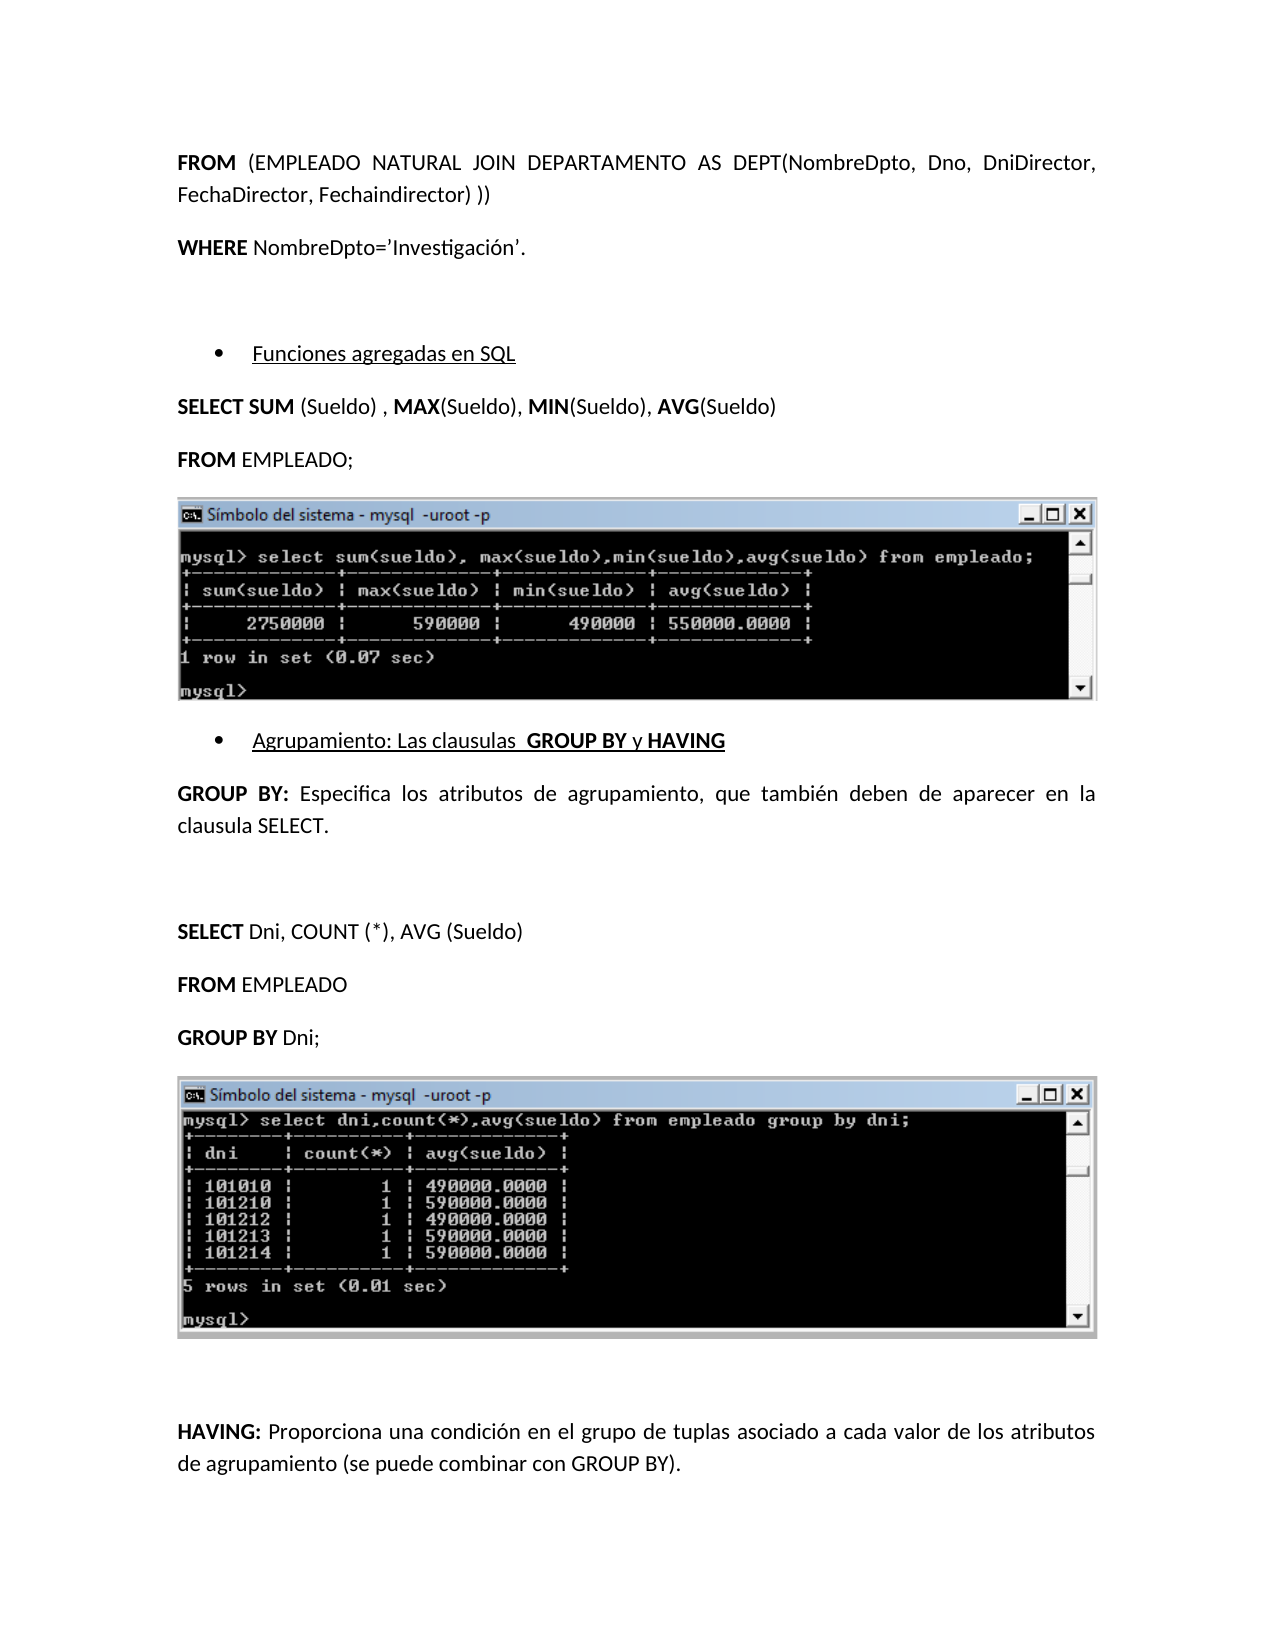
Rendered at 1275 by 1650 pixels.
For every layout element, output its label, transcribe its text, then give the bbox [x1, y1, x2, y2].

picture [177, 1076, 1098, 1339]
text GROUP BY: Especifica los atributos de agrupamiento, que también deben de aparecer en la clausula SELECT. [177, 779, 1098, 839]
list Funciones agregadas en SQL [215, 339, 1098, 367]
picture [177, 497, 1098, 701]
text WHERE NombreDpto=’Investigación’. [177, 233, 1098, 261]
text SELECT SUM (Sueldo) , MAX(Sueldo), MIN(Sueldo), AVG(Sueldo) [177, 392, 1098, 420]
text FROM EMPLEADO; [177, 445, 1098, 473]
text GROUP BY Dni; [177, 1023, 1098, 1051]
list Agrupamiento: Las clausulas GROUP BY y HAVING [215, 726, 1098, 754]
text FROM EMPLEADO [177, 970, 1098, 998]
text SELECT Dni, COUNT (*), AVG (Sueldo) [177, 917, 1098, 945]
text FROM (EMPLEADO NATURAL JOIN DEPARTAMENTO AS DEPT(NombreDpto, Dno, DniDirector, FechaDirector, Fechaindirector) )) [177, 148, 1098, 208]
text HAVING: Proporciona una condición en el grupo de tuplas asociado a cada valor de los atributos de agrupamiento (se puede combinar con GROUP BY). [177, 1417, 1098, 1477]
